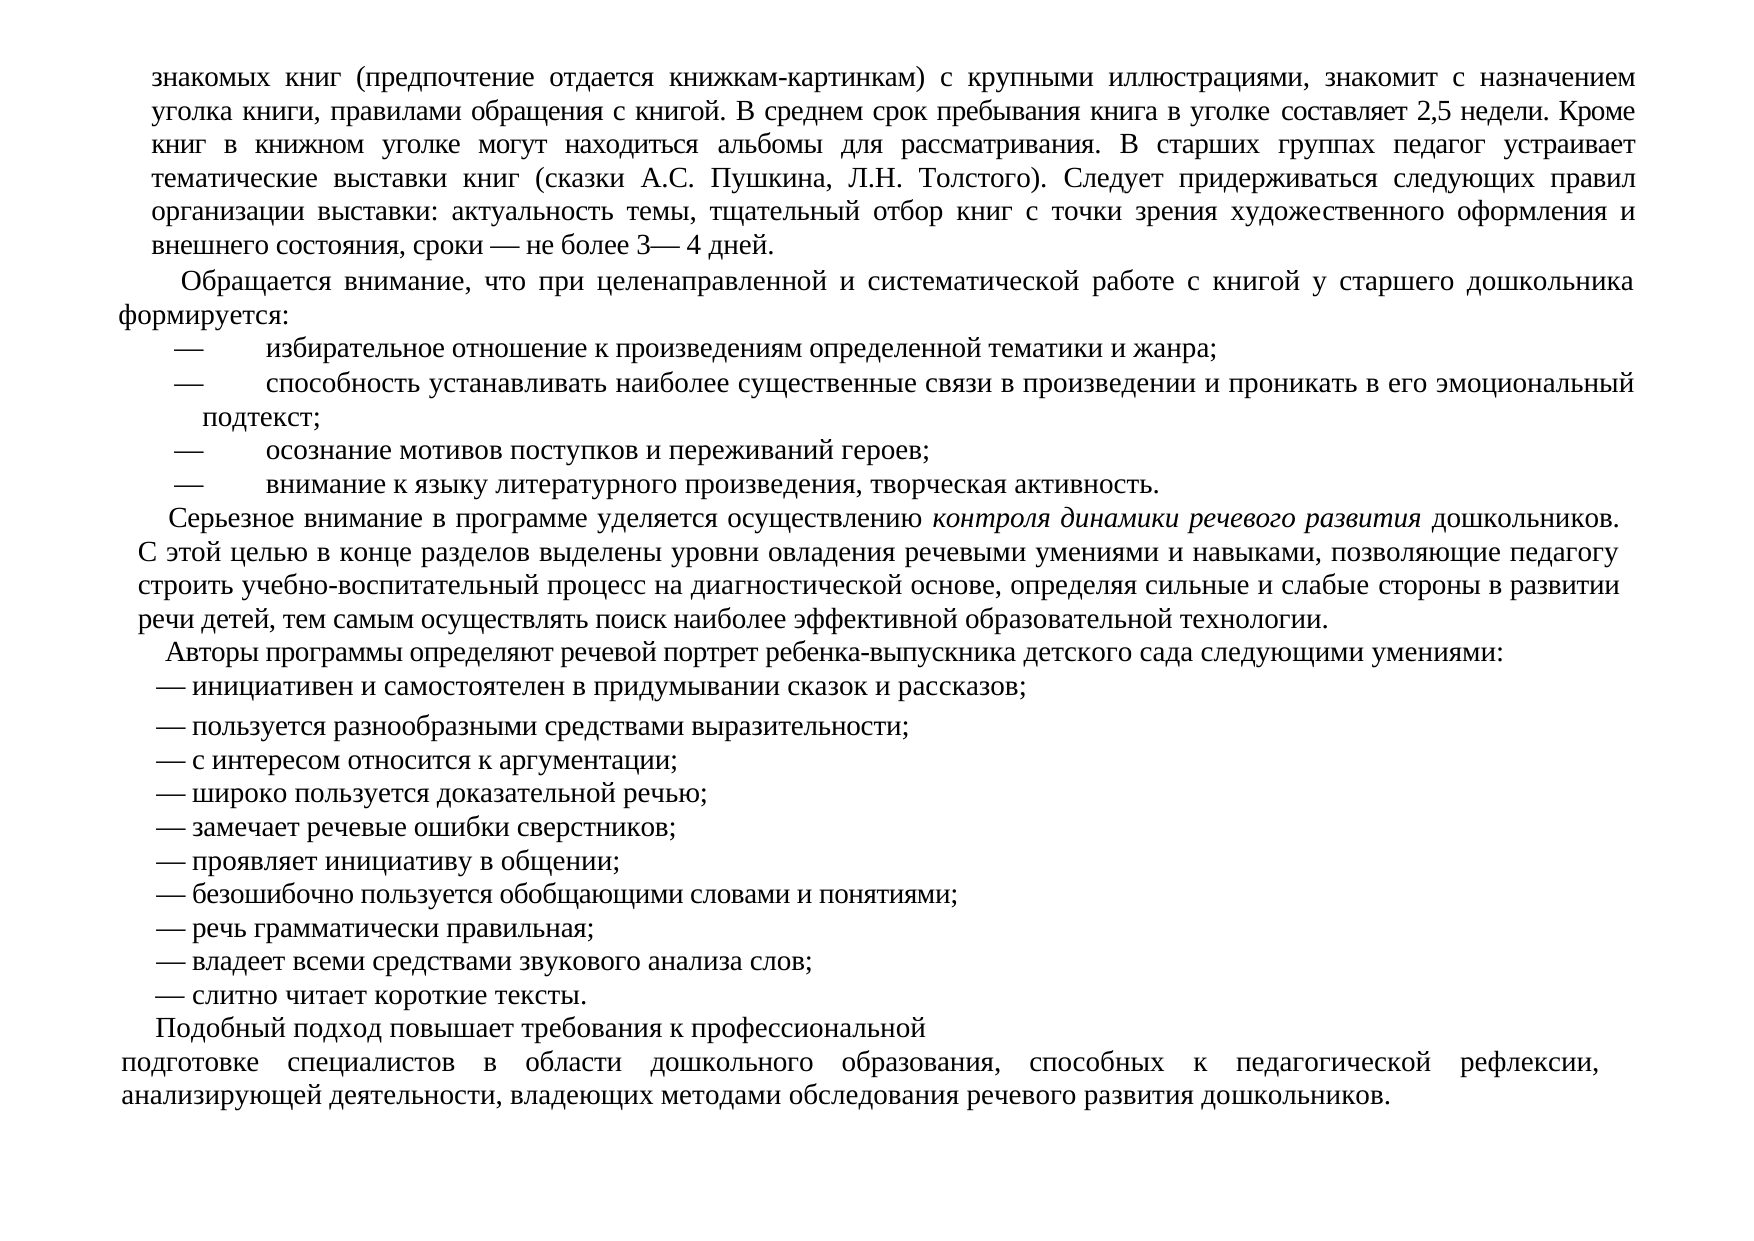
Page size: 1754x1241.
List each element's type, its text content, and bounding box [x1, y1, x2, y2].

text Авторы программы определяют речевой портрет ребенка-выпускника детского сада следующими умениями: [136, 634, 1612, 668]
list способность устанавливать наиболее существенные связи в произведении и проникать в его эмоциональный подтекст; [174, 365, 1636, 432]
list речь грамматически правильная; [156, 910, 1636, 943]
list замечает речевые ошибки сверстников; [156, 809, 1636, 843]
list осознание мотивов поступков и переживаний героев; [174, 432, 1636, 466]
list с интересом относится к аргументации; [156, 742, 1636, 776]
list широко пользуется доказательной речью; [156, 776, 1636, 809]
text знакомых книг (предпочтение отдается книжкам-картинкам) с крупными иллюстрациями, знакомит с назначением уголка книги, правилами обращения с книгой. В среднем срок пребывания книга в уголке составляет 2,5 недели. Кроме книг в книжном уголке могут находиться альбомы для рассматривания. В старших группах педагог устраивает тематические выставки книг (сказки А.С. Пушкина, Л.Н. Толстого). Следует придерживаться следующих правил организации выставки: актуальность темы, тщательный отбор книг с точки зрения художественного оформления и внешнего состояния, сроки — не более 3— 4 дней. [151, 59, 1636, 260]
list проявляет инициативу в общении; [156, 843, 1636, 876]
text Обращается внимание, что при целенаправленной и систематической работе с книгой у старшего дошкольника формируется: [118, 263, 1636, 331]
text подготовке специалистов в области дошкольного образования, способных к педагогической рефлексии, анализирующей деятельности, владеющих методами обследования речевого развития дошкольников. [121, 1044, 1600, 1111]
text Серьезное внимание в программе уделяется осуществлению контроля динамики речевого развития дошкольников. С этой целью в конце разделов выделены уровни овладения речевыми умениями и навыками, позволяющие педагогу строить учебно-воспитательный процесс на диагностической основе, определяя сильные и слабые стороны в развитии речи детей, тем самым осуществлять поиск наиболее эффективной образовательной технологии. [138, 500, 1620, 634]
text — слитно читает короткие тексты. Подобный подход повышает требования к профессиональной [155, 977, 1636, 1044]
list пользуется разнообразными средствами выразительности; [156, 708, 1636, 742]
list инициативен и самостоятелен в придумывании сказок и рассказов; [156, 668, 1636, 702]
list безошибочно пользуется обобщающими словами и понятиями; [156, 876, 1636, 910]
list избирательное отношение к произведениям определенной тематики и жанра; [174, 331, 1636, 364]
list владеет всеми средствами звукового анализа слов; [156, 943, 1636, 977]
list внимание к языку литературного произведения, творческая активность. [174, 466, 1636, 499]
